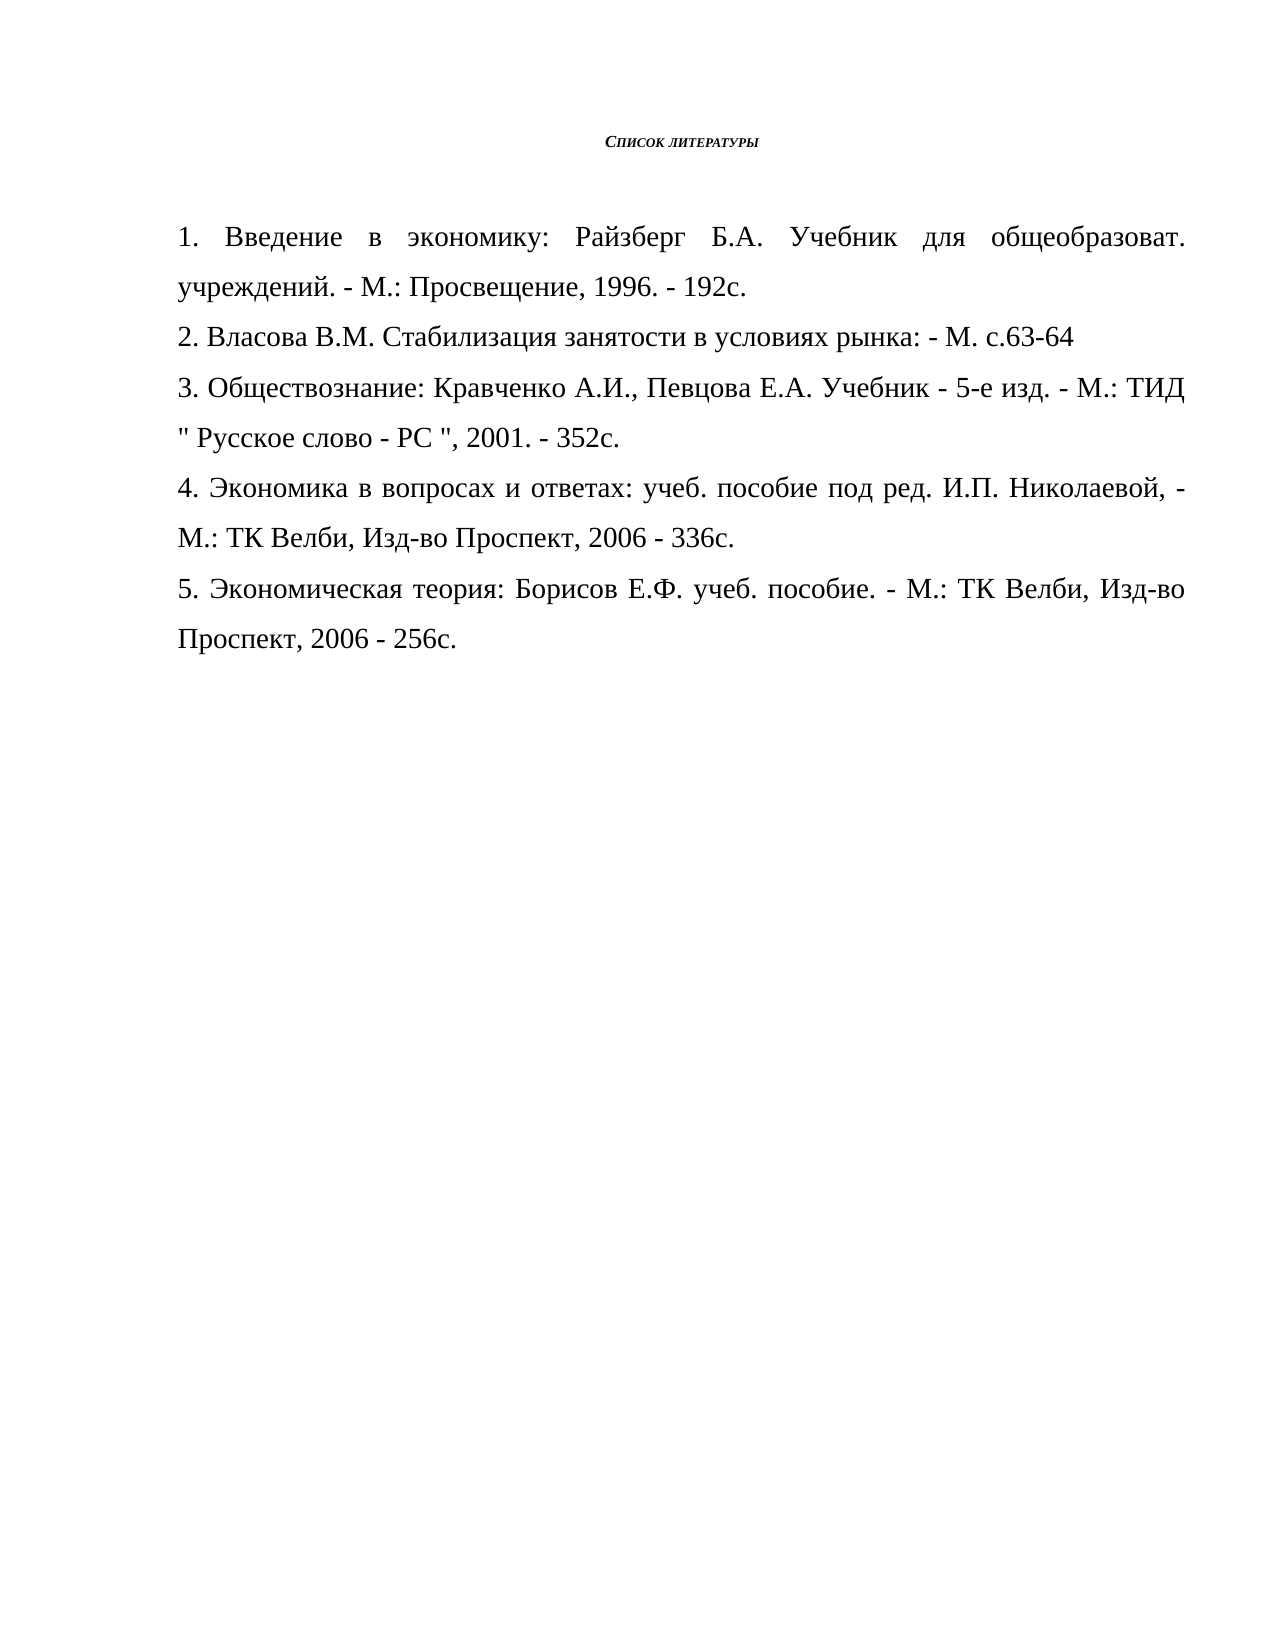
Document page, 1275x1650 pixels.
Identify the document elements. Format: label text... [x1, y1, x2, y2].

subtitle Список литературы [177, 118, 1186, 152]
text 5. Экономическая теория: Борисов Е.Ф. учеб. пособие. - М.: ТК Велби, Изд-во Проспект, 2006 - 256с. [177, 571, 1186, 655]
text 2. Власова В.М. Стабилизация занятости в условиях рынка: - М. с.63-64 [177, 319, 1186, 353]
text 4. Экономика в вопросах и ответах: учеб. пособие под ред. И.П. Николаевой, - М.: ТК Велби, Изд-во Проспект, 2006 - 336с. [177, 470, 1186, 554]
text 1. Введение в экономику: Райзберг Б.А. Учебник для общеобразоват. учреждений. - М.: Просвещение, 1996. - 192с. [177, 219, 1186, 303]
text 3. Обществознание: Кравченко А.И., Певцова Е.А. Учебник - 5-е изд. - М.: ТИД " Русское слово - РС ", 2001. - 352с. [177, 370, 1186, 453]
